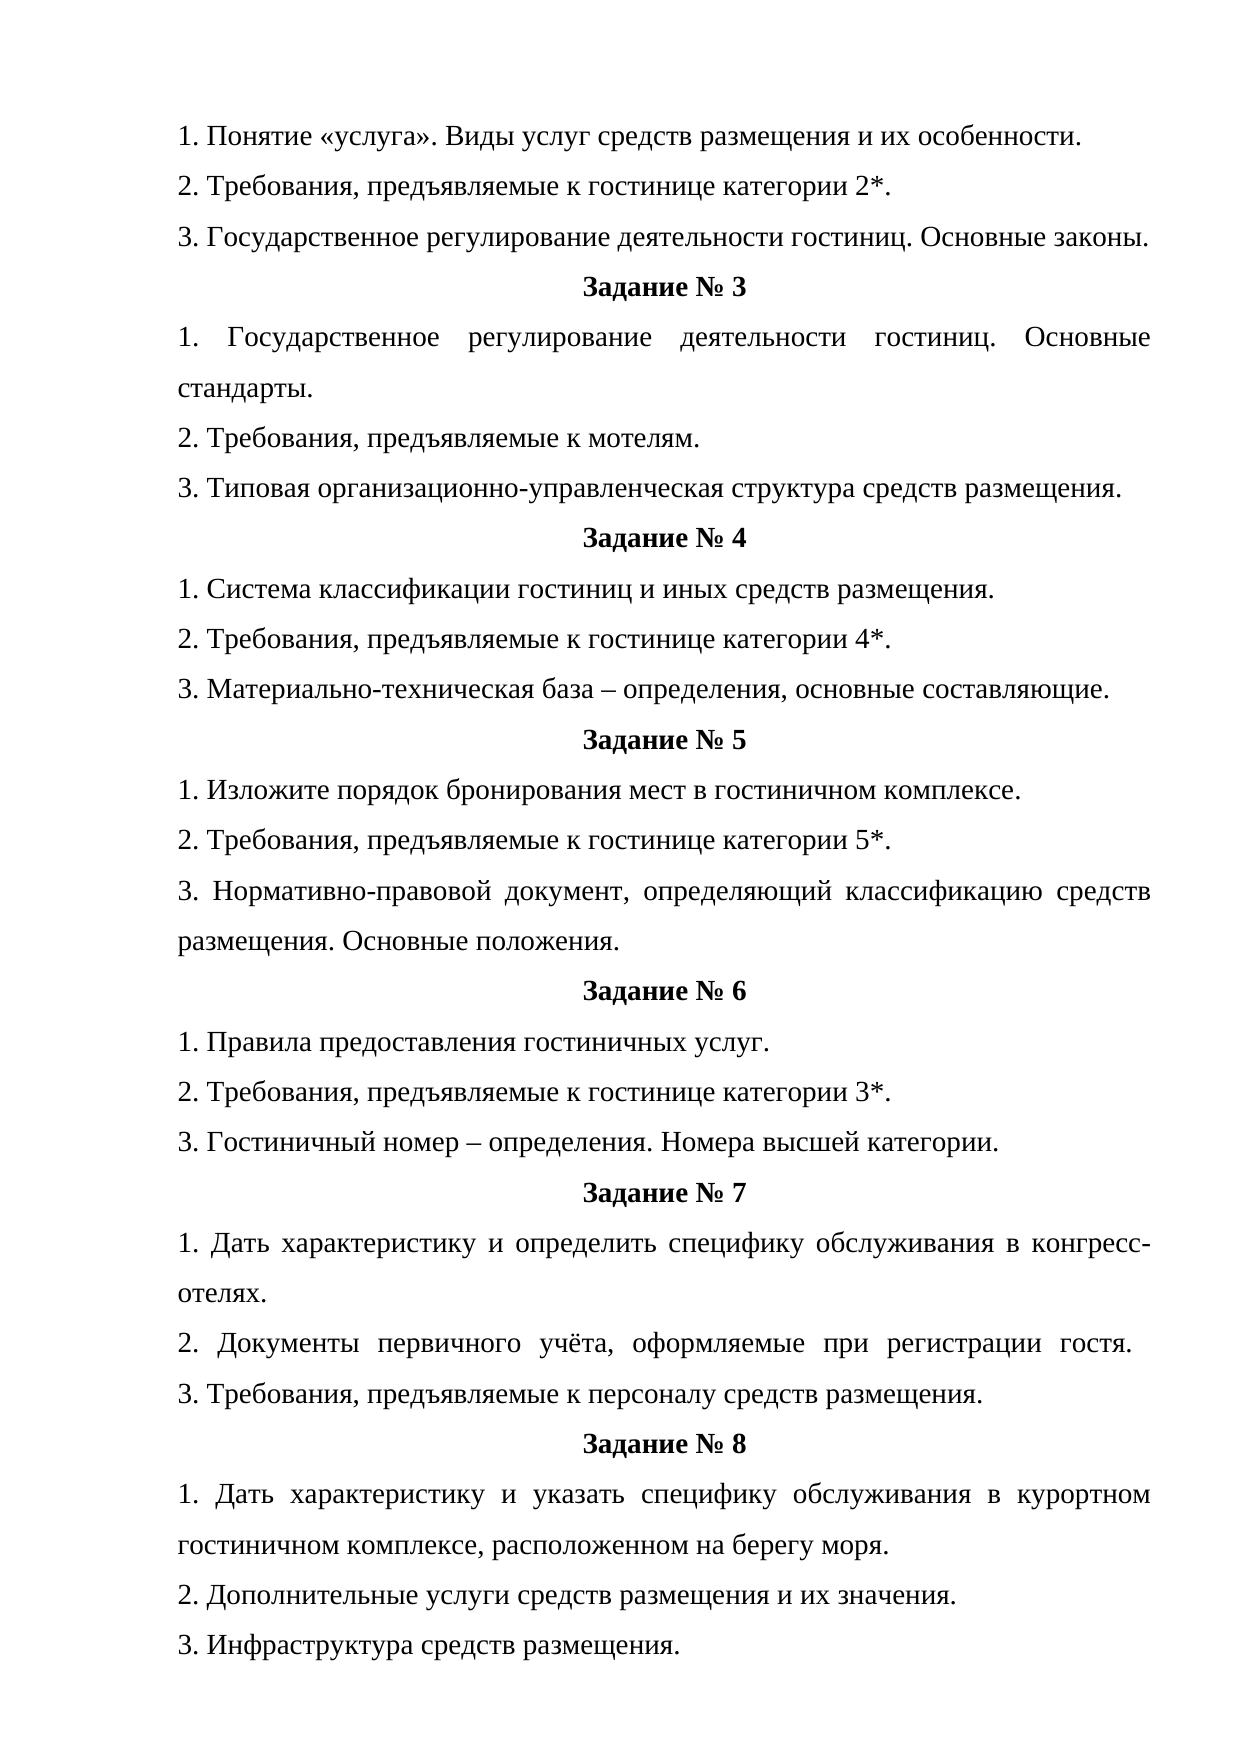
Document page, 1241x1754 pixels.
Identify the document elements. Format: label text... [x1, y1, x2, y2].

text 1. Правила предоставления гостиничных услуг. [177, 1024, 1152, 1057]
text 3. Государственное регулирование деятельности гостиниц. Основные законы. [177, 219, 1152, 252]
text 1. Понятие «услуга». Виды услуг средств размещения и их особенности. [177, 118, 1152, 152]
text 2. Требования, предъявляемые к мотелям. [177, 420, 1152, 453]
text 3. Нормативно-правовой документ, определяющий классификацию средств размещения. Основные положения. [177, 873, 1152, 957]
text 1. Система классификации гостиниц и иных средств размещения. [177, 571, 1152, 604]
text 3. Гостиничный номер – определения. Номера высшей категории. [177, 1124, 1152, 1158]
text 3. Инфраструктура средств размещения. [177, 1627, 1152, 1661]
text 2. Требования, предъявляемые к гостинице категории 3*. [177, 1074, 1152, 1108]
text Задание № 5 [177, 722, 1152, 755]
text 2. Требования, предъявляемые к гостинице категории 4*. [177, 621, 1152, 655]
text Задание № 4 [177, 521, 1152, 554]
text Задание № 6 [177, 973, 1152, 1007]
text Задание № 7 [177, 1175, 1152, 1208]
text 1. Государственное регулирование деятельности гостиниц. Основные стандарты. [177, 319, 1152, 403]
text 2. Требования, предъявляемые к гостинице категории 5*. [177, 822, 1152, 856]
text 2. Дополнительные услуги средств размещения и их значения. [177, 1577, 1152, 1611]
text 3. Материально-техническая база – определения, основные составляющие. [177, 672, 1152, 705]
text Задание № 8 [177, 1426, 1152, 1460]
text 2. Требования, предъявляемые к гостинице категории 2*. [177, 168, 1152, 202]
text Задание № 3 [177, 269, 1152, 303]
text 3. Типовая организационно-управленческая структура средств размещения. [177, 470, 1152, 504]
text 2. Документы первичного учёта, оформляемые при регистрации гостя. 3. Требования, предъявляемые к персоналу средств размещения. [177, 1326, 1152, 1409]
text 1. Дать характеристику и указать специфику обслуживания в курортном гостиничном комплексе, расположенном на берегу моря. [177, 1477, 1152, 1560]
text 1. Дать характеристику и определить специфику обслуживания в конгресс-отелях. [177, 1225, 1152, 1309]
text 1. Изложите порядок бронирования мест в гостиничном комплексе. [177, 772, 1152, 806]
